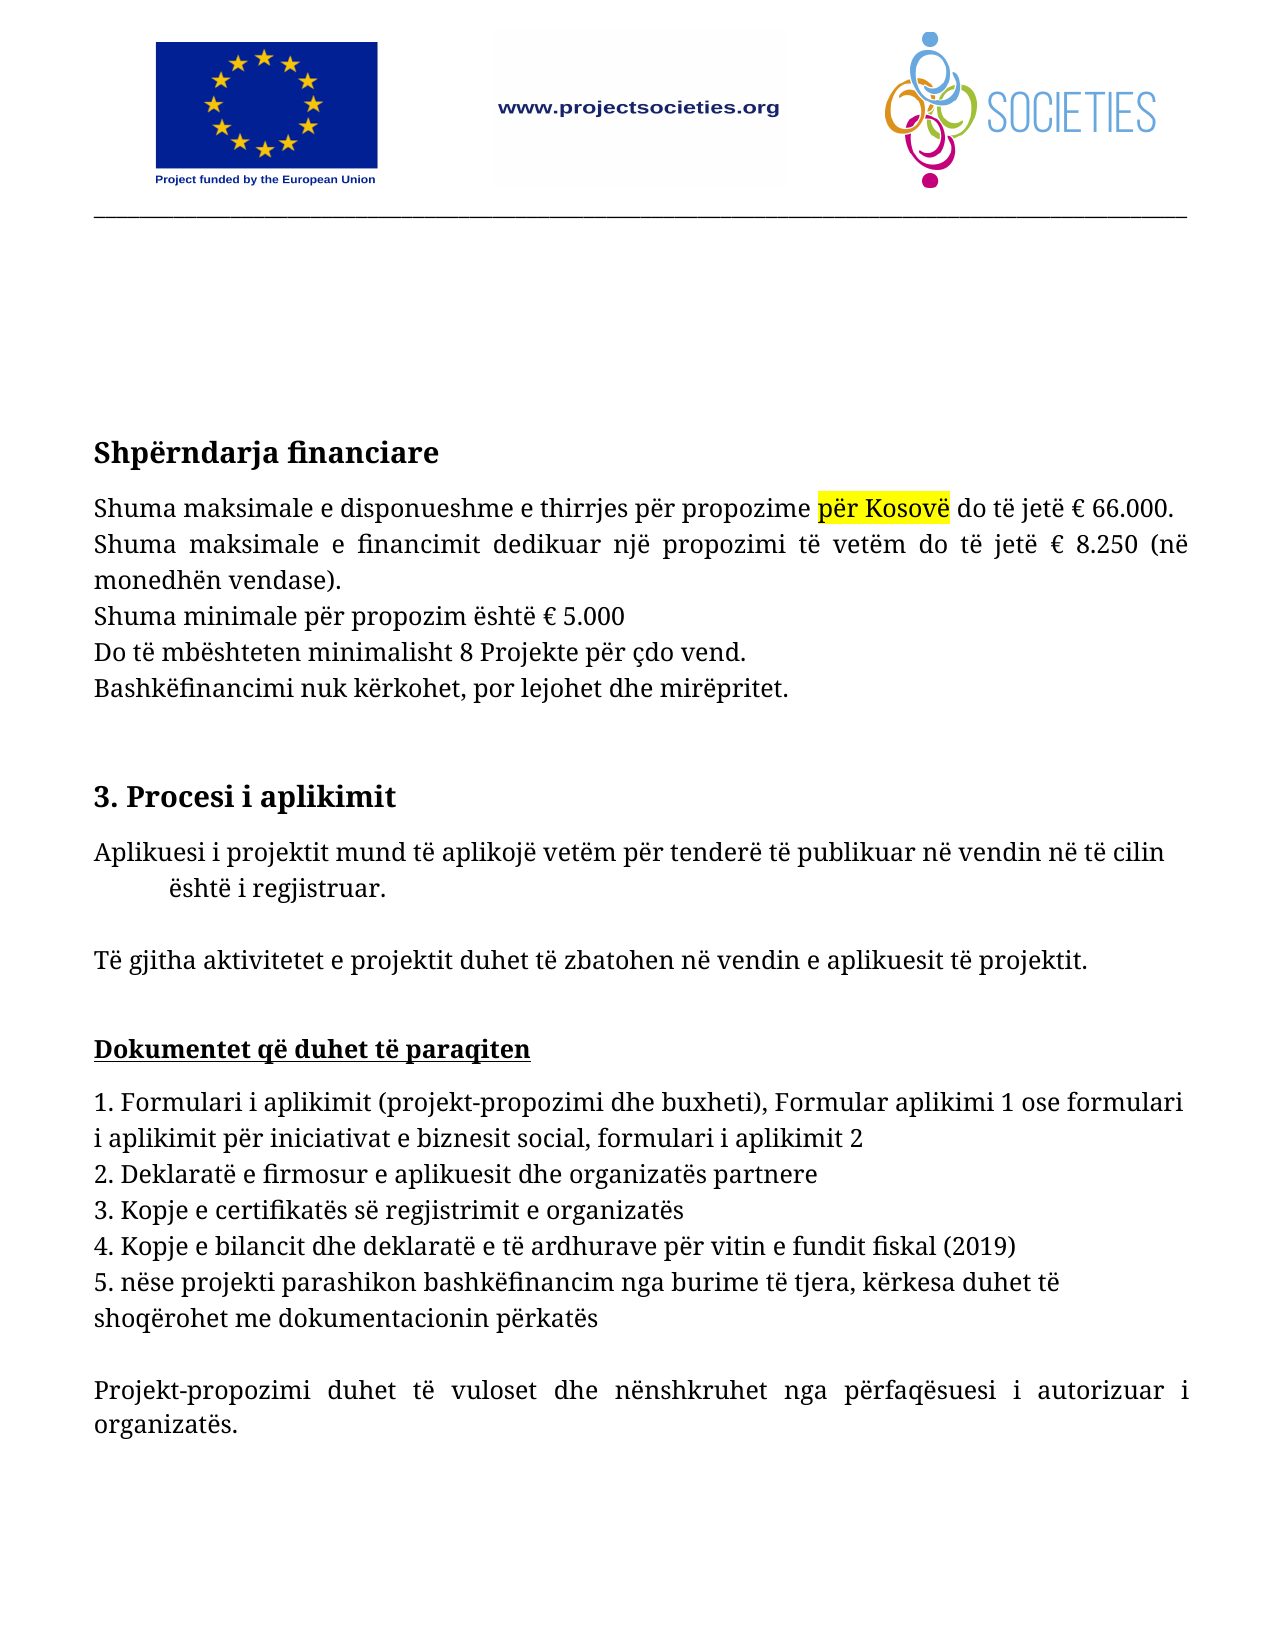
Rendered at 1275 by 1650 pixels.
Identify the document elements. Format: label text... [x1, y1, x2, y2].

text 2. Deklaratë e firmosur e aplikuesit dhe organizatës partnere [94, 1156, 1191, 1191]
text Të gjitha aktivitetet e projektit duhet të zbatohen në vendin e aplikuesit të projektit. [94, 943, 1191, 977]
text 4. Kopje e bilancit dhe deklaratë e të ardhurave për vitin e fundit fiskal (2019) [94, 1228, 1191, 1263]
text 3. Kopje e certifikatës së regjistrimit e organizatës [94, 1192, 1191, 1227]
text 1. Formulari i aplikimit (projekt-propozimi dhe buxheti), Formular aplikimi 1 ose formulari i aplikimit për iniciativat e biznesit social, formulari i aplikimit 2 [94, 1084, 1191, 1154]
text Shuma maksimale e disponueshme e thirrjes për propozime për Kosovë do të jetë € 66.000. [950, 491, 1191, 524]
text Do të mbështeten minimalisht 8 Projekte për çdo vend. [94, 635, 1191, 669]
text Shuma maksimale e financimit dedikuar një propozimi të vetëm do të jetë € 8.250 (në monedhën vendase). [94, 527, 1191, 597]
picture [155, 42, 378, 188]
text Aplikuesi i projektit mund të aplikojë vetëm për tenderë të publikuar në vendin në të cilin është i regjistruar. [94, 835, 1191, 905]
text Shuma minimale për propozim është € 5.000 [94, 599, 1191, 633]
text Bashkëfinancimi nuk kërkohet, por lejohet dhe mirëpritet. [94, 671, 1191, 705]
text Shuma maksimale e disponueshme e thirrjes për propozime për Kosovë do të jetë € 66.000. [94, 491, 818, 524]
picture [491, 28, 787, 188]
text Projekt-propozimi duhet të vuloset dhe nënshkruhet nga përfaqësuesi i autorizuar i organizatës. [94, 1373, 1191, 1441]
text 3. Procesi i aplikimit [94, 776, 1191, 816]
text 5. nëse projekti parashikon bashkëfinancim nga burime të tjera, kërkesa duhet të shoqërohet me dokumentacionin përkatës [94, 1264, 1191, 1335]
picture [885, 32, 1182, 188]
text Shpërndarja financiare [94, 432, 1191, 472]
text Dokumentet që duhet të paraqiten [94, 1032, 1191, 1066]
